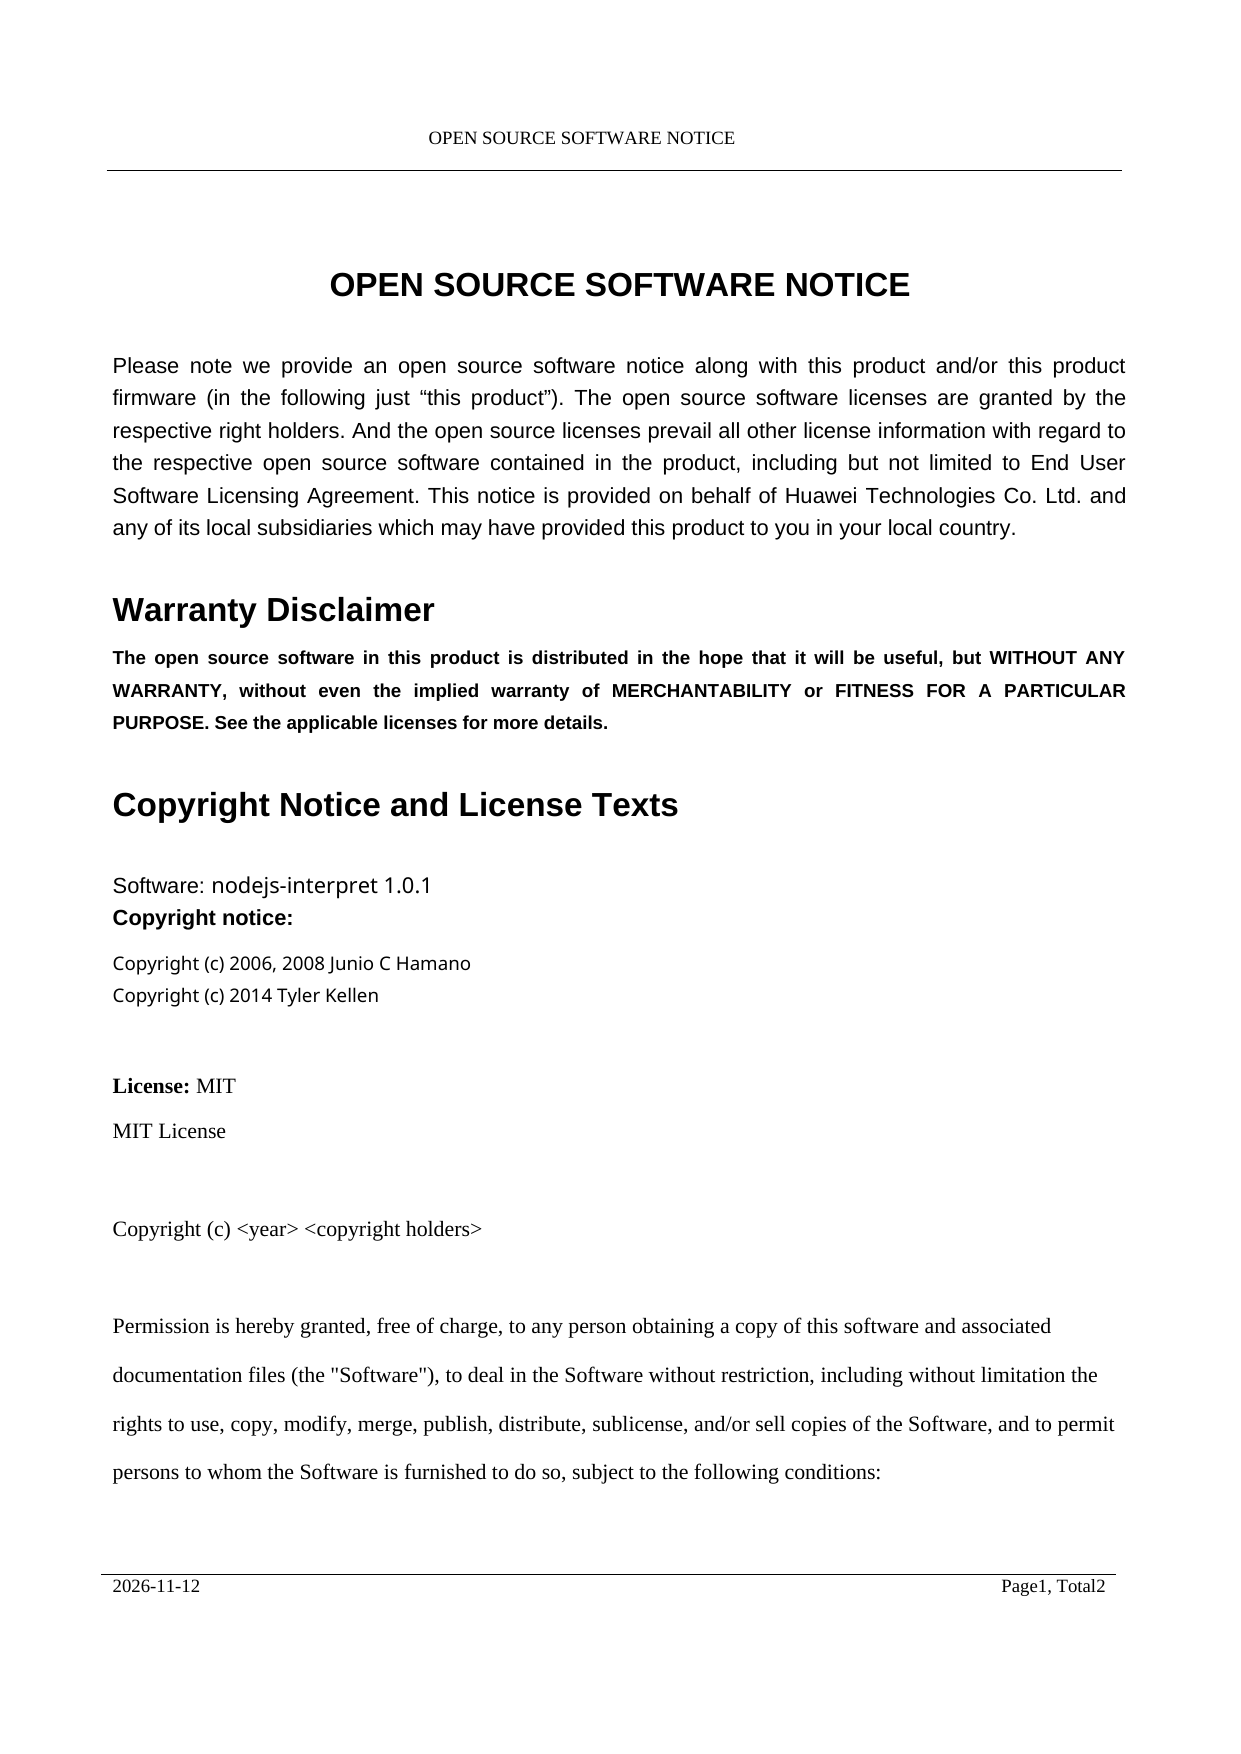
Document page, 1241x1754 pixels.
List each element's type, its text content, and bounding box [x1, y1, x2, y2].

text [112, 1114, 1128, 1488]
text Warranty Disclaimer [112, 576, 1128, 641]
text OPEN SOURCE SOFTWARE NOTICE [112, 251, 1128, 316]
text License: MIT [112, 1069, 1128, 1102]
text The open source software in this product is distributed in the hope that it will be useful, but WITHOUT ANY WARRANTY, without even the implied warranty of MERCHANTABILITY or FITNESS FOR A PARTICULAR PURPOSE. See the applicable licenses for more details. [112, 641, 1128, 739]
text Copyright Notice and License Texts [112, 771, 1128, 836]
text Please note we provide an open source software notice along with this product and/or this product firmware (in the following just “this product”). The open source software licenses are granted by the respective right holders. And the open source licenses prevail all other license information with regard to the respective open source software contained in the product, including but not limited to End User Software Licensing Agreement. This notice is provided on behalf of Huawei Technologies Co. Ltd. and any of its local subsidiaries which may have provided this product to you in your local country. [112, 349, 1128, 544]
text Software: nodejs-interpret 1.0.1 [112, 869, 1128, 901]
text Copyright notice: [112, 901, 1128, 934]
text Copyright (c) 2014 Tyler Kellen [112, 979, 1128, 1012]
text Copyright (c) 2006, 2008 Junio C Hamano [112, 947, 1128, 979]
